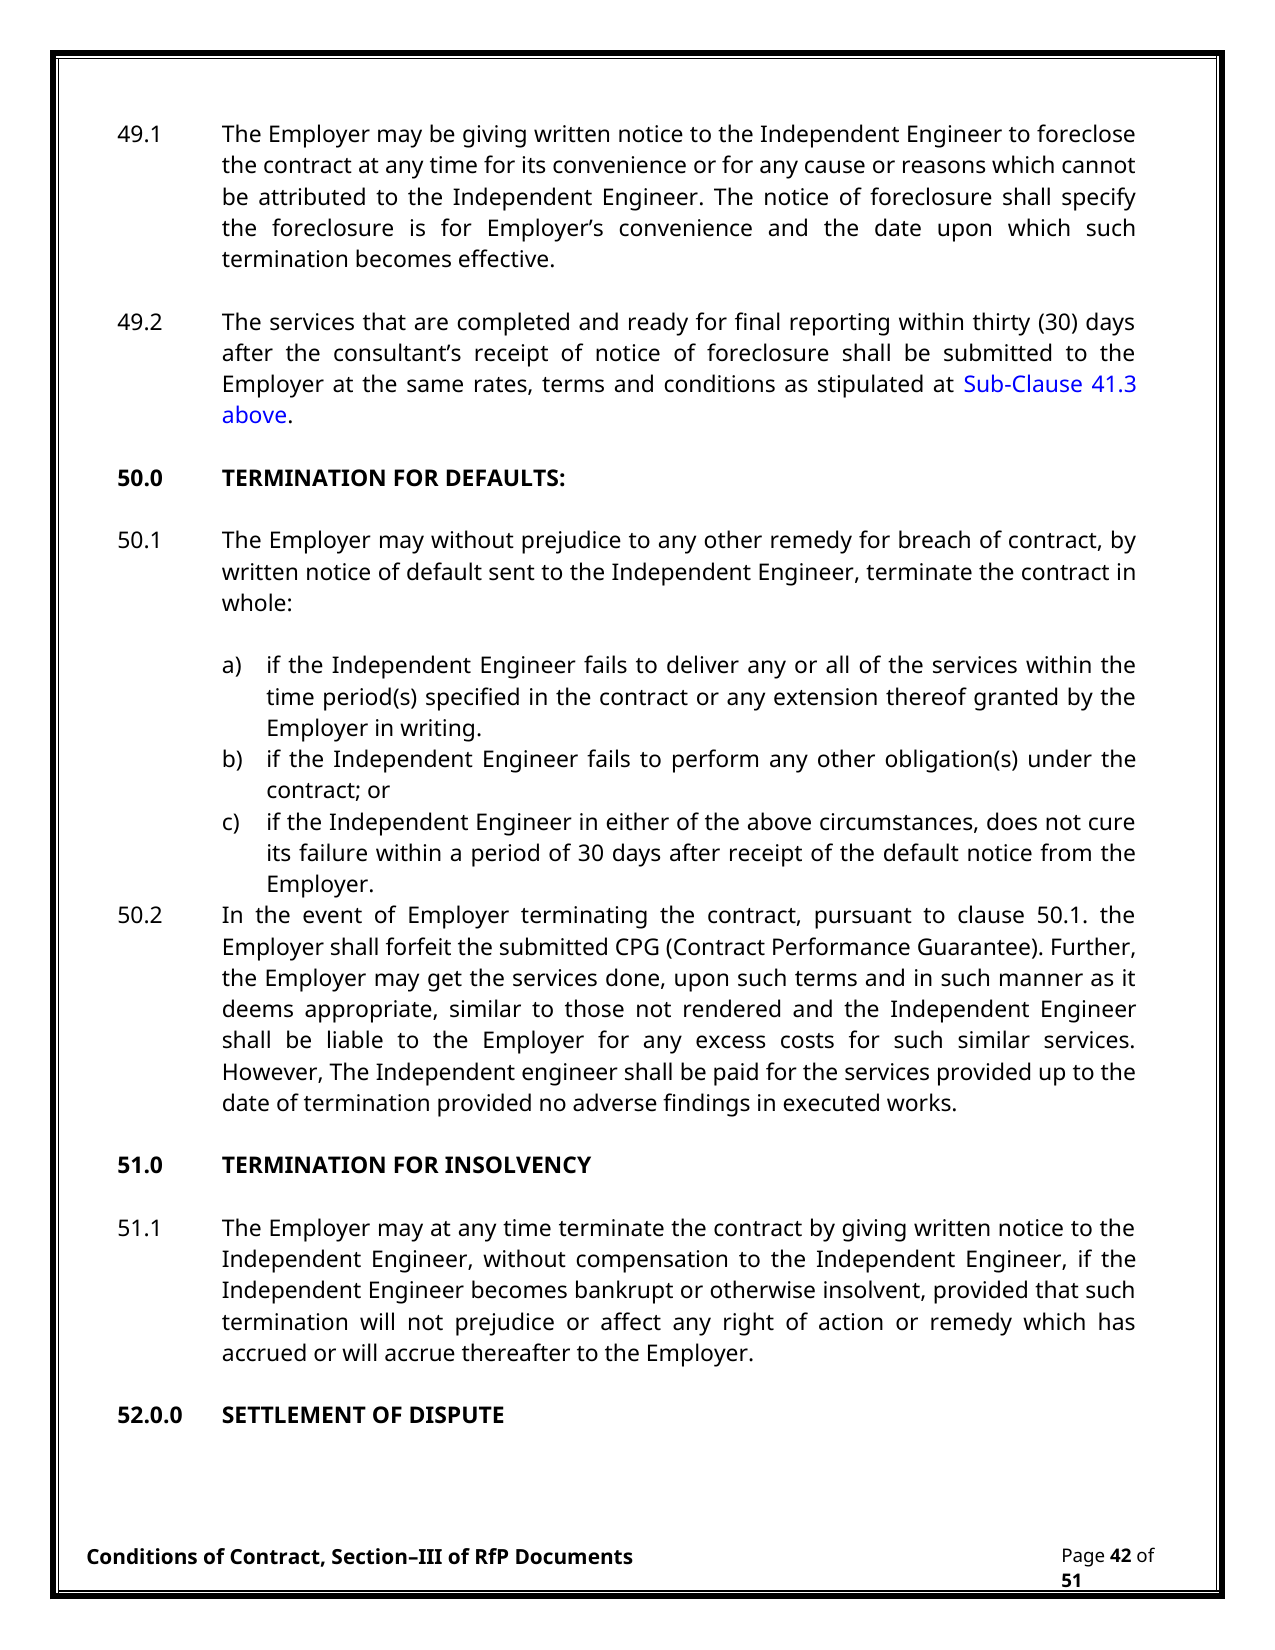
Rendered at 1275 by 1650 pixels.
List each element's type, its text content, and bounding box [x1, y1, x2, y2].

text 51.0 TERMINATION FOR INSOLVENCY [117, 1149, 1137, 1181]
list if the Independent Engineer fails to perform any other obligation(s) under the contract; or [222, 743, 1137, 806]
text 52.0.0 SETTLEMENT OF DISPUTE [117, 1399, 1137, 1431]
text 49.2 The services that are completed and ready for final reporting within thirty (30) days after the consultant’s receipt of notice of foreclosure shall be submitted to the Employer at the same rates, terms and conditions as stipulated at Sub-Clause 41.3 above. [117, 306, 1137, 431]
text 50.2 In the event of Employer terminating the contract, pursuant to clause 50.1. the Employer shall forfeit the submitted CPG (Contract Performance Guarantee). Further, the Employer may get the services done, upon such terms and in such manner as it deems appropriate, similar to those not rendered and the Independent Engineer shall be liable to the Employer for any excess costs for such similar services. However, The Independent engineer shall be paid for the services provided up to the date of termination provided no adverse findings in executed works. [117, 899, 1137, 1118]
text 50.1 The Employer may without prejudice to any other remedy for breach of contract, by written notice of default sent to the Independent Engineer, terminate the contract in whole: [117, 524, 1137, 618]
text 49.1 The Employer may be giving written notice to the Independent Engineer to foreclose the contract at any time for its convenience or for any cause or reasons which cannot be attributed to the Independent Engineer. The notice of foreclosure shall specify the foreclosure is for Employer’s convenience and the date upon which such termination becomes effective. [117, 118, 1137, 274]
list if the Independent Engineer in either of the above circumstances, does not cure its failure within a period of 30 days after receipt of the default notice from the Employer. [222, 806, 1137, 899]
text 50.0 TERMINATION FOR DEFAULTS: [117, 462, 1137, 493]
list if the Independent Engineer fails to deliver any or all of the services within the time period(s) specified in the contract or any extension thereof granted by the Employer in writing. [222, 649, 1137, 743]
text 51.1 The Employer may at any time terminate the contract by giving written notice to the Independent Engineer, without compensation to the Independent Engineer, if the Independent Engineer becomes bankrupt or otherwise insolvent, provided that such termination will not prejudice or affect any right of action or remedy which has accrued or will accrue thereafter to the Employer. [117, 1212, 1137, 1368]
